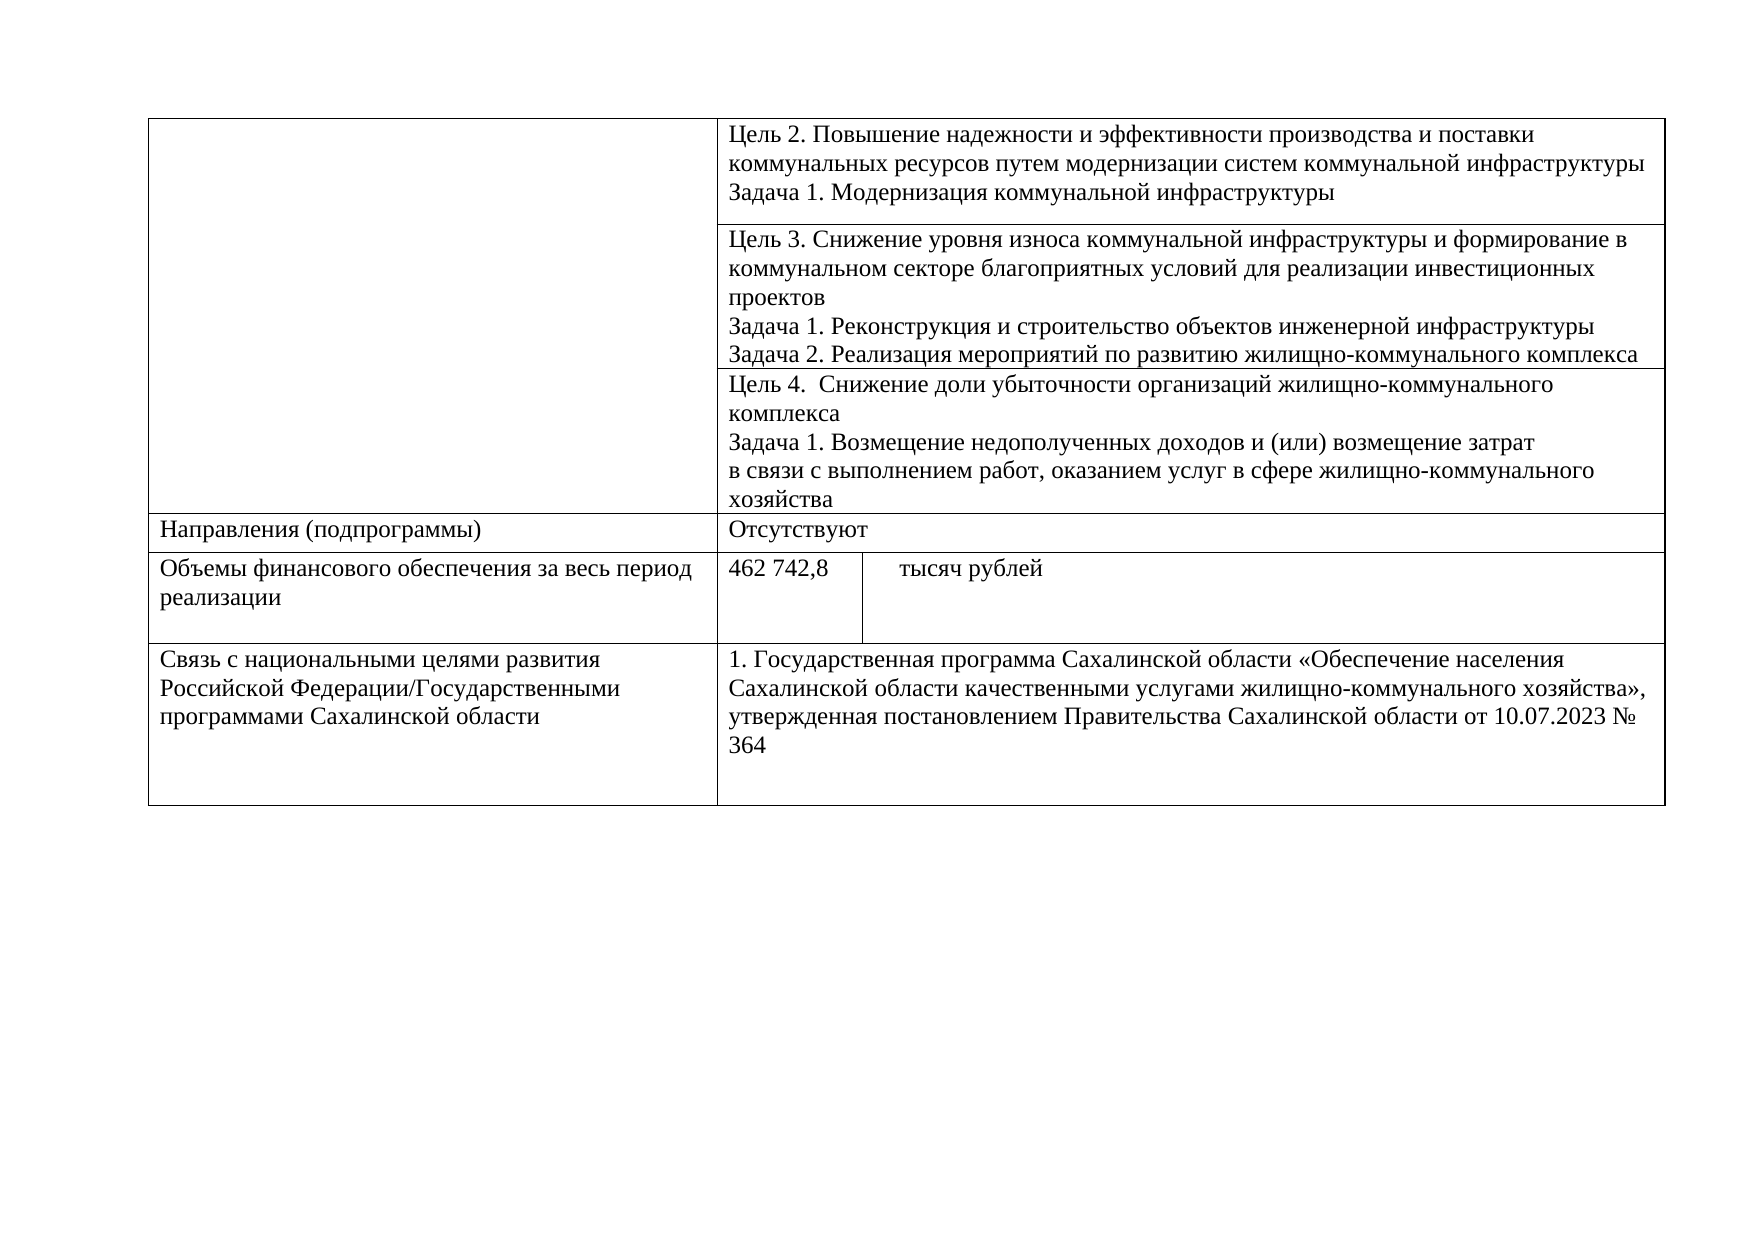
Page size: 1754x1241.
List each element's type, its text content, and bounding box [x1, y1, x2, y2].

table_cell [149, 119, 717, 513]
table_cell Цель 2. Повышение надежности и эффективности производства и поставки коммунальных ресурсов путем модернизации систем коммунальной инфраструктуры Задача 1. Модернизация коммунальной инфраструктуры [718, 119, 1664, 223]
table_cell 1. Государственная программа Сахалинской области «Обеспечение населения Сахалинской области качественными услугами жилищно-коммунального хозяйства», утвержденная постановлением Правительства Сахалинской области от 10.07.2023 № 364 [718, 644, 1664, 805]
table_cell Цель 3. Снижение уровня износа коммунальной инфраструктуры и формирование в коммунальном секторе благоприятных условий для реализации инвестиционных проектов Задача 1. Реконструкция и строительство объектов инженерной инфраструктуры Задача 2. Реализация мероприятий по развитию жилищно-коммунального комплекса [718, 225, 1664, 368]
table_cell 462 742,8 [718, 553, 862, 643]
table_cell тысяч рублей [863, 553, 1664, 643]
table_cell Объемы финансового обеспечения за весь период реализации [149, 553, 717, 643]
table_cell Цель 4. Снижение доли убыточности организаций жилищно-коммунального комплекса Задача 1. Возмещение недополученных доходов и (или) возмещение затрат в связи с выполнением работ, оказанием услуг в сфере жилищно-коммунального хозяйства [718, 369, 1664, 513]
table_cell Направления (подпрограммы) [149, 514, 717, 552]
table_cell Связь с национальными целями развития Российской Федерации/Государственными программами Сахалинской области [149, 644, 717, 805]
table_cell Отсутствуют [718, 514, 1664, 552]
